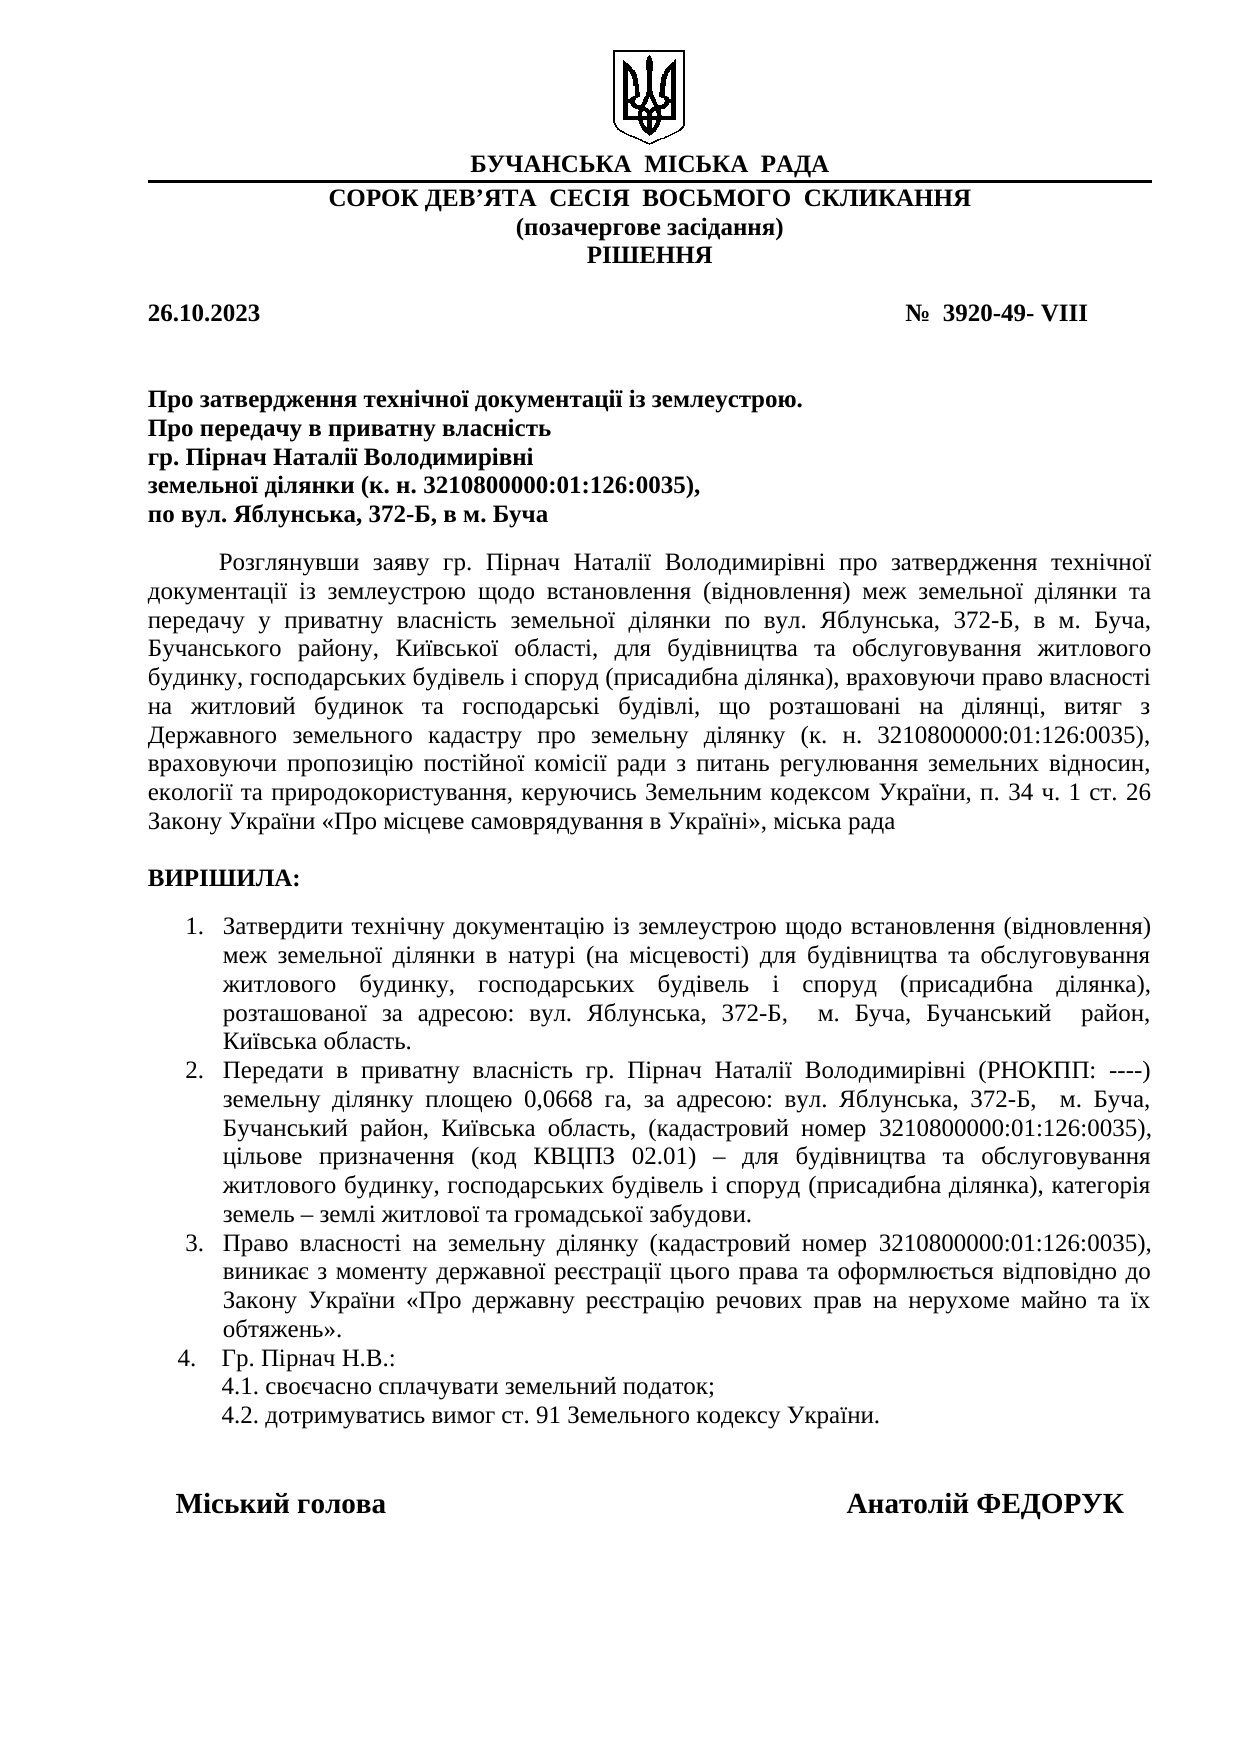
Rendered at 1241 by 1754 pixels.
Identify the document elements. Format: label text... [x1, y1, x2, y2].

text Розглянувши заяву гр. Пірнач Наталії Володимирівні про затвердження технічної документації із землеустрою щодо встановлення (відновлення) меж земельної ділянки та передачу у приватну власність земельної ділянки по вул. Яблунська, 372-Б, в м. Буча, Бучанського району, Київської області, для будівництва та обслуговування житлового будинку, господарських будівель і споруд (присадибна ділянка), враховуючи право власності на житловий будинок та господарські будівлі, що розташовані на ділянці, витяг з Державного земельного кадастру про земельну ділянку (к. н. 3210800000:01:126:0035), враховуючи пропозицію постійної комісії ради з питань регулювання земельних відносин, екології та природокористування, керуючись Земельним кодексом України, п. 34 ч. 1 ст. 26 Закону України «Про місцеве самоврядування в Україні», міська рада [148, 547, 1152, 835]
text 4.2. дотримуватись вимог ст. 91 Земельного кодексу України. [148, 1400, 1152, 1429]
text гр. Пірнач Наталії Володимирівні [148, 442, 1152, 471]
text 4.1. своєчасно сплачувати земельний податок; [148, 1371, 1152, 1400]
text земельної ділянки (к. н. 3210800000:01:126:0035), [148, 471, 1152, 499]
text 4. Гр. Пірнач Н.В.: [148, 1343, 1152, 1371]
text Про затвердження технічної документації із землеустрою. [148, 384, 1152, 413]
list Затвердити технічну документацію із землеустрою щодо встановлення (відновлення) меж земельної ділянки в натурі (на місцевості) для будівництва та обслуговування житлового будинку, господарських будівель і споруд (присадибна ділянка), розташованої за адресою: вул. Яблунська, 372-Б, м. Буча, Бучанський район, Київська область. [185, 911, 1152, 1055]
text (позачергове засідання) [148, 212, 1152, 241]
text 26.10.2023 № 3920-49- VІІІ [148, 298, 1152, 327]
text БУЧАНСЬКА МІСЬКА РАДА [148, 149, 1152, 180]
list Передати в приватну власність гр. Пірнач Наталії Володимирівні (РНОКПП: ----) земельну ділянку площею 0,0668 га, за адресою: вул. Яблунська, 372-Б, м. Буча, Бучанський район, Київська область, (кадастровий номер 3210800000:01:126:0035), цільове призначення (код КВЦПЗ 02.01) – для будівництва та обслуговування житлового будинку, господарських будівель і споруд (присадибна ділянка), категорія земель – землі житлової та громадської забудови. [185, 1055, 1152, 1228]
text Про передачу в приватну власність [148, 413, 1152, 442]
text ВИРІШИЛА: [148, 863, 1152, 892]
text РІШЕННЯ [148, 241, 1152, 269]
text по вул. Яблунська, 372-Б, в м. Буча [148, 499, 1152, 528]
list Право власності на земельну ділянку (кадастровий номер 3210800000:01:126:0035), виникає з моменту державної реєстрації цього права та оформлюється відповідно до Закону України «Про державну реєстрацію речових прав на нерухоме майно та їх обтяжень». [185, 1228, 1152, 1343]
text Міський голова Анатолій ФЕДОРУК [148, 1486, 1152, 1520]
text СОРОК ДЕВ’ЯТА СЕСІЯ ВОСЬМОГО СКЛИКАННЯ [148, 183, 1152, 212]
